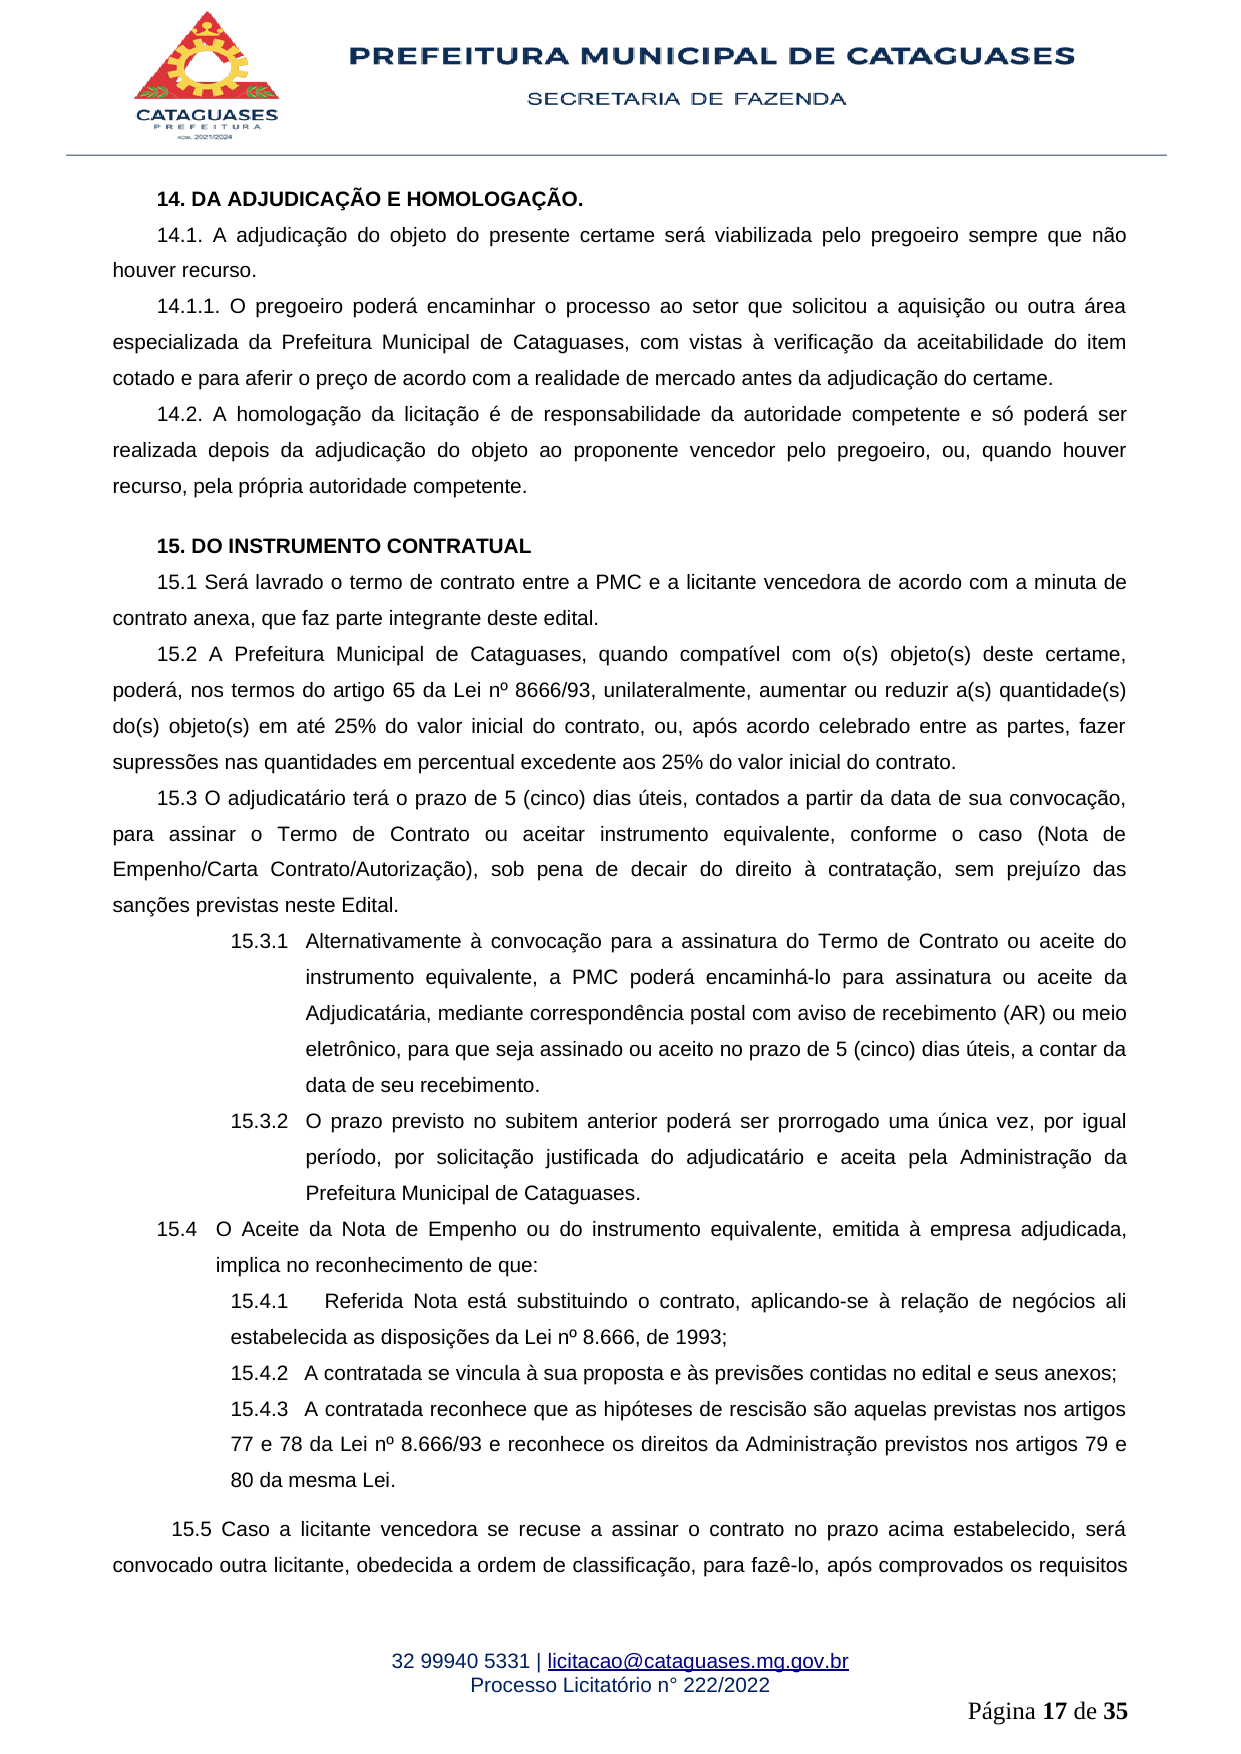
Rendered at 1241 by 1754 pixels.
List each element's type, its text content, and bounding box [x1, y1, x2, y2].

list O Aceite da Nota de Empenho ou do instrumento equivalente, emitida à empresa adjudicada, implica no reconhecimento de que: [156, 1217, 1128, 1277]
text 15. DO INSTRUMENTO CONTRATUAL [157, 534, 1128, 558]
text 14.1. A adjudicação do objeto do presente certame será viabilizada pelo pregoeiro sempre que não houver recurso. [112, 222, 1128, 282]
text 14. DA ADJUDICAÇÃO E HOMOLOGAÇÃO. [112, 186, 1128, 210]
text 15.2 A Prefeitura Municipal de Cataguases, quando compatível com o(s) objeto(s) deste certame, poderá, nos termos do artigo 65 da Lei nº 8666/93, unilateralmente, aumentar ou reduzir a(s) quantidade(s) do(s) objeto(s) em até 25% do valor inicial do contrato, ou, após acordo celebrado entre as partes, fazer supressões nas quantidades em percentual excedente aos 25% do valor inicial do contrato. [112, 642, 1128, 773]
list O prazo previsto no subitem anterior poderá ser prorrogado uma única vez, por igual período, por solicitação justificada do adjudicatário e aceita pela Administração da Prefeitura Municipal de Cataguases. [230, 1109, 1128, 1205]
text 14.2. A homologação da licitação é de responsabilidade da autoridade competente e só poderá ser realizada depois da adjudicação do objeto ao proponente vencedor pelo pregoeiro, ou, quando houver recurso, pela própria autoridade competente. [112, 402, 1128, 498]
picture [66, 0, 1167, 183]
list Alternativamente à convocação para a assinatura do Termo de Contrato ou aceite do instrumento equivalente, a PMC poderá encaminhá-lo para assinatura ou aceite da Adjudicatária, mediante correspondência postal com aviso de recebimento (AR) ou meio eletrônico, para que seja assinado ou aceito no prazo de 5 (cinco) dias úteis, a contar da data de seu recebimento. [230, 929, 1128, 1097]
list Referida Nota está substituindo o contrato, aplicando-se à relação de negócios ali estabelecida as disposições da Lei nº 8.666, de 1993; [230, 1288, 1128, 1348]
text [112, 1517, 1128, 1577]
text 15.3 O adjudicatário terá o prazo de 5 (cinco) dias úteis, contados a partir da data de sua convocação, para assinar o Termo de Contrato ou aceitar instrumento equivalente, conforme o caso (Nota de Empenho/Carta Contrato/Autorização), sob pena de decair do direito à contratação, sem prejuízo das sanções previstas neste Edital. [112, 785, 1128, 917]
list A contratada se vincula à sua proposta e às previsões contidas no edital e seus anexos; [230, 1360, 1128, 1384]
text 15.1 Será lavrado o termo de contrato entre a PMC e a licitante vencedora de acordo com a minuta de contrato anexa, que faz parte integrante deste edital. [112, 570, 1128, 630]
text 14.1.1. O pregoeiro poderá encaminhar o processo ao setor que solicitou a aquisição ou outra área especializada da Prefeitura Municipal de Cataguases, com vistas à verificação da aceitabilidade do item cotado e para aferir o preço de acordo com a realidade de mercado antes da adjudicação do certame. [112, 294, 1128, 390]
list A contratada reconhece que as hipóteses de rescisão são aquelas previstas nos artigos 77 e 78 da Lei nº 8.666/93 e reconhece os direitos da Administração previstos nos artigos 79 e 80 da mesma Lei. [230, 1396, 1128, 1492]
